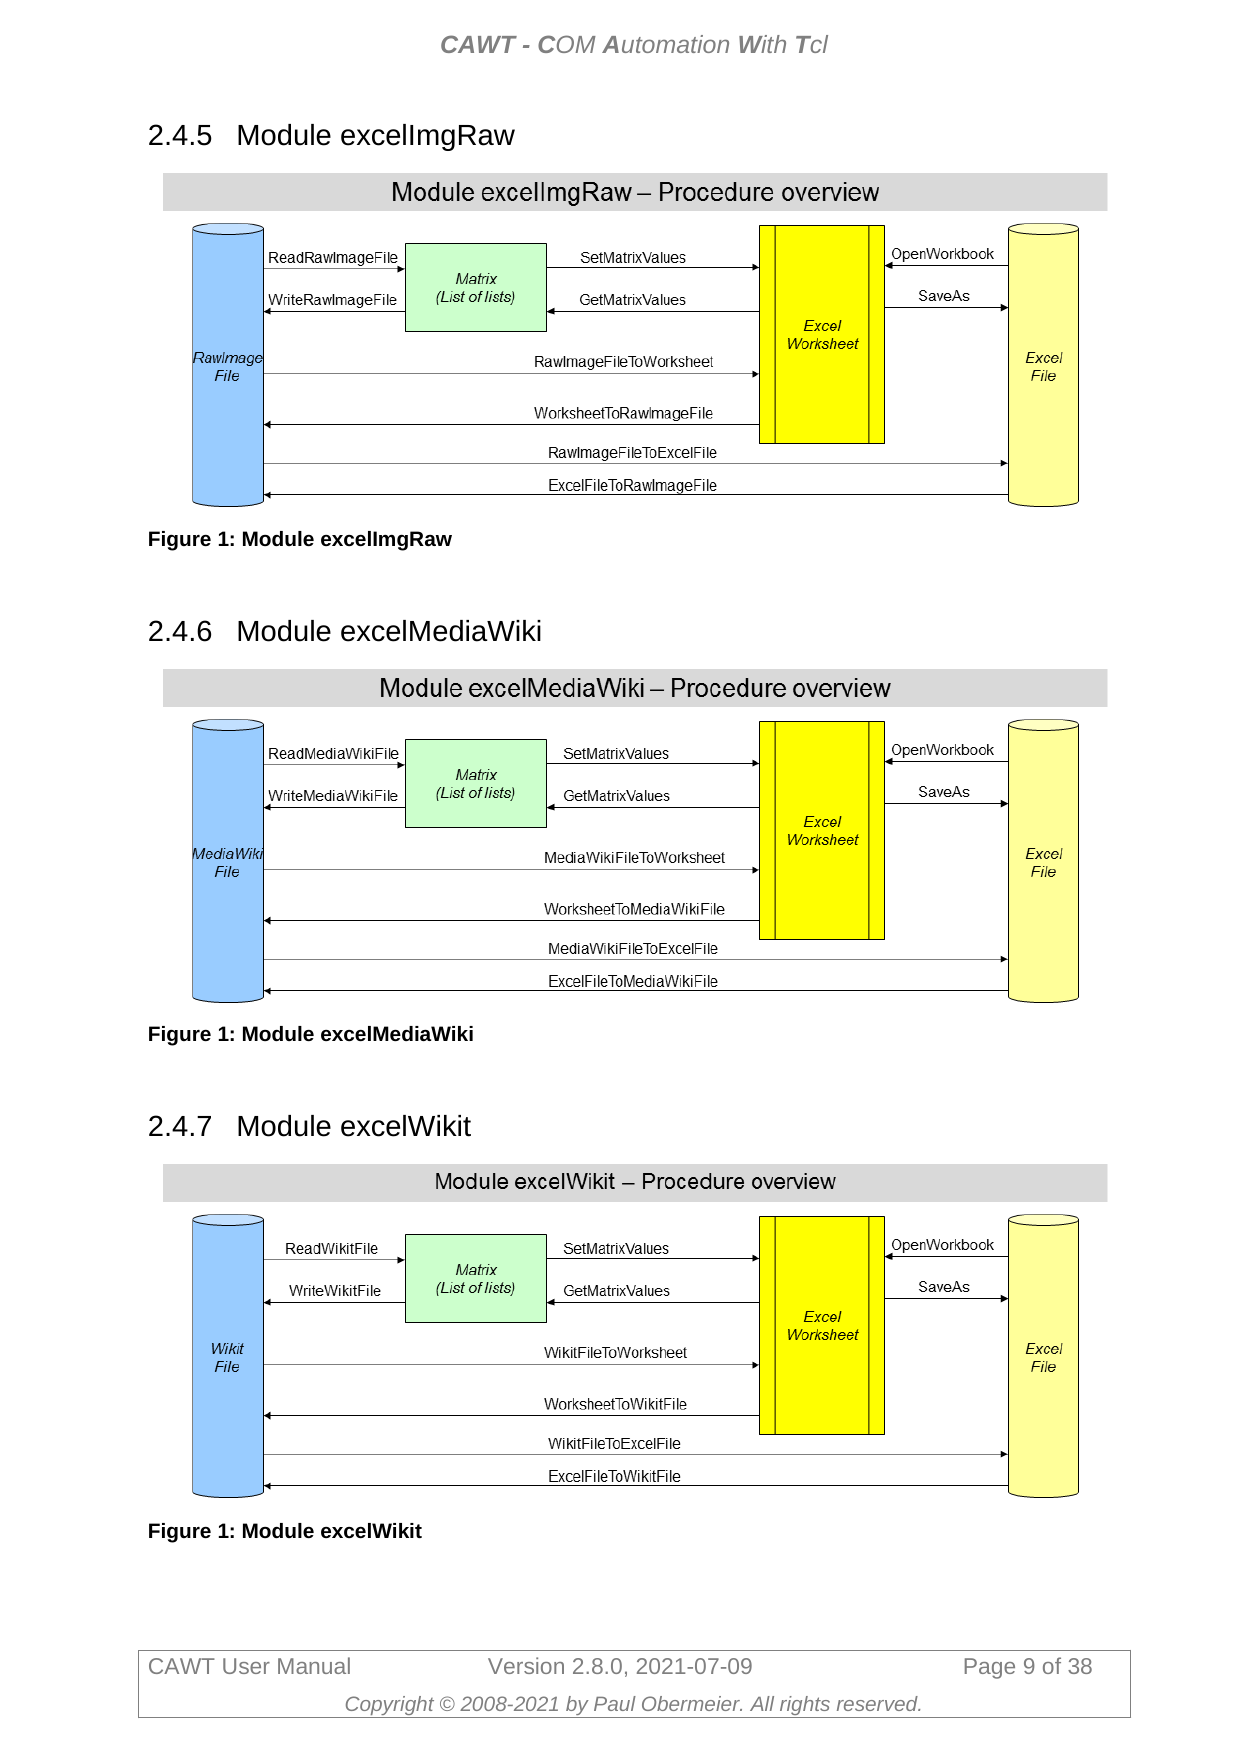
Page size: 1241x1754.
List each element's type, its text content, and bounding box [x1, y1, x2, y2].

subtitle Module excelWikit [148, 1109, 1063, 1143]
picture [147, 660, 1123, 1010]
subtitle Module excelMediaWiki [148, 614, 1063, 648]
text Figure 6: Module excelImgRaw [148, 526, 1122, 550]
text Figure 8: Module excelWikit [148, 1519, 1122, 1543]
picture [147, 164, 1123, 514]
subtitle Module excelImgRaw [148, 118, 1063, 152]
text Figure 7: Module excelMediaWiki [148, 1022, 1122, 1046]
picture [147, 1155, 1123, 1507]
